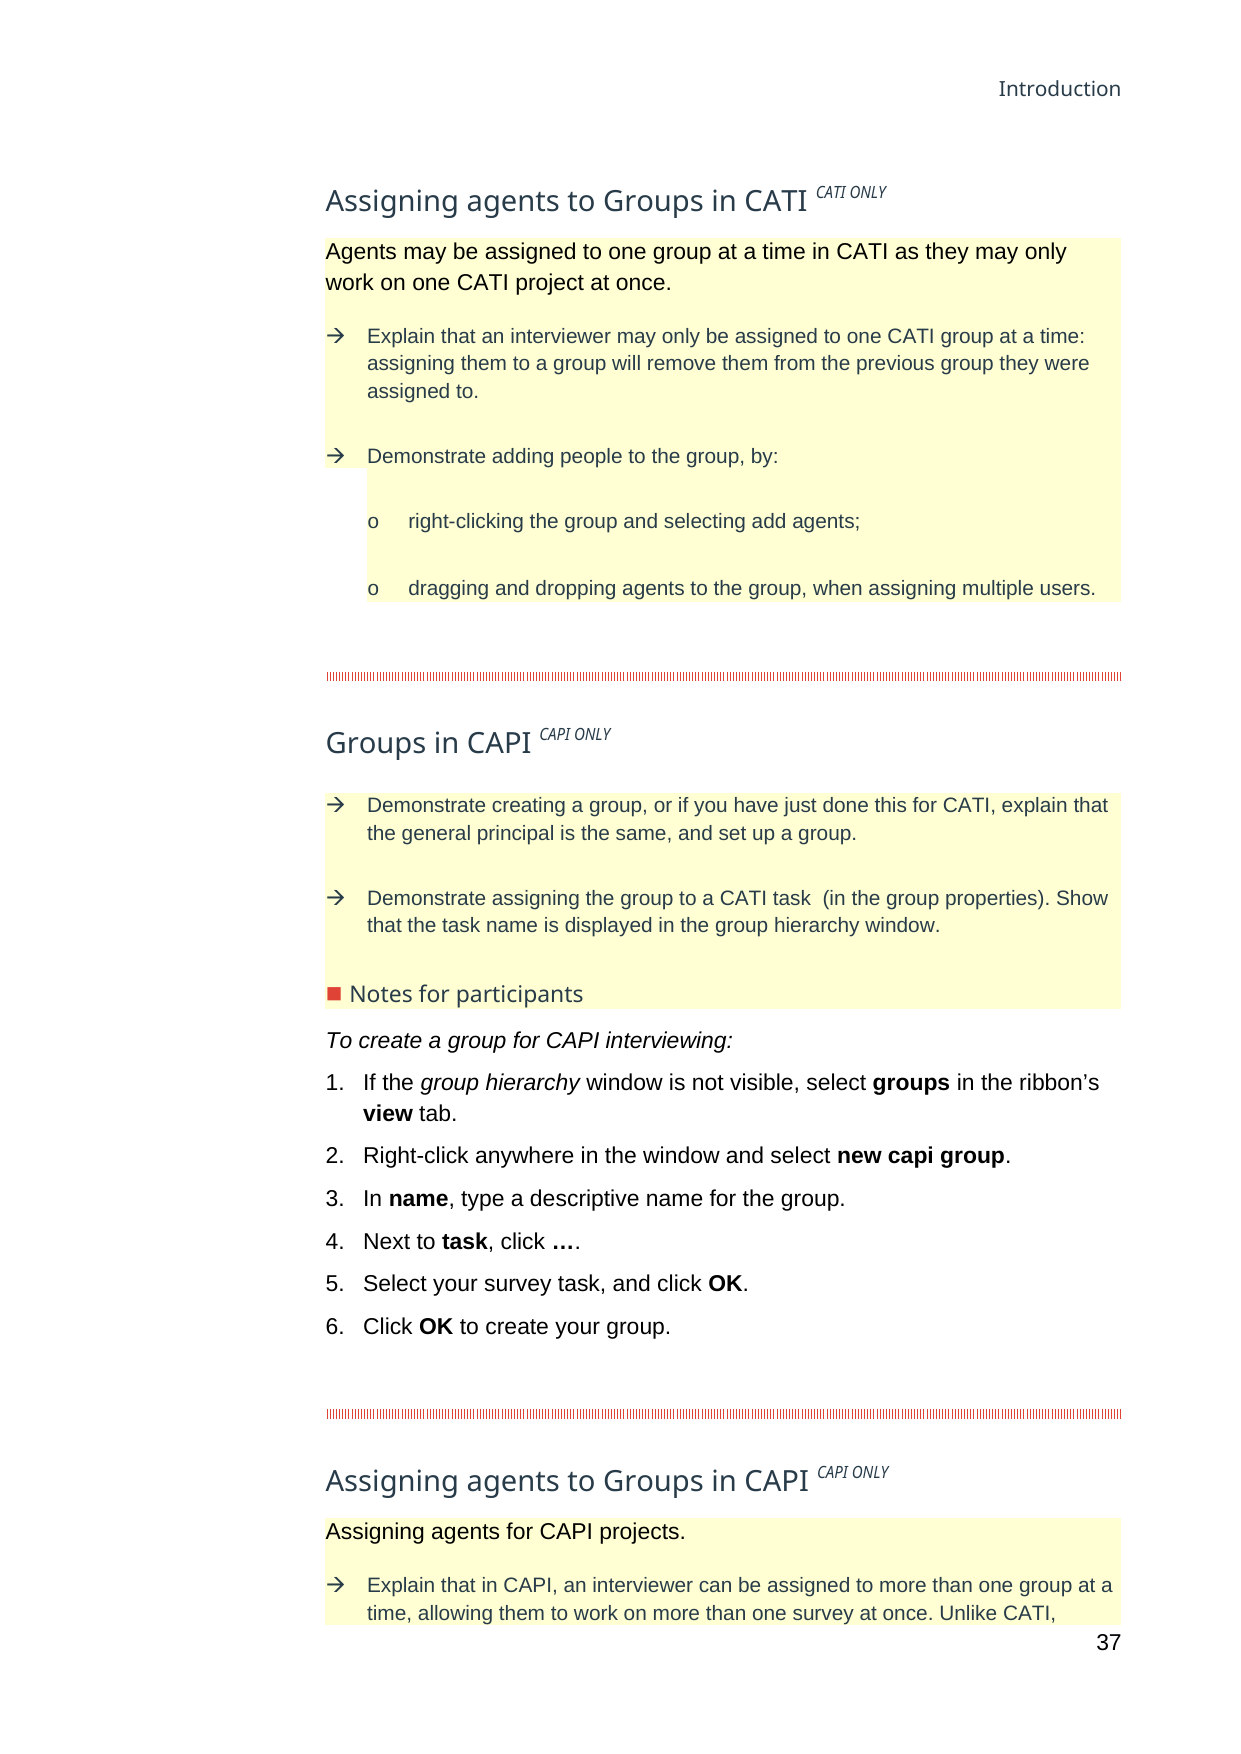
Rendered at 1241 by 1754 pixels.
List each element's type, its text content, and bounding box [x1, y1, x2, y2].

text 4. Next to task, click …. [325, 1228, 1121, 1254]
text 2. Right-click anywhere in the window and select new capi group. [325, 1142, 1121, 1169]
list dragging and dropping agents to the group, when assigning multiple users. [367, 576, 1121, 602]
list right-clicking the group and selecting add agents; [367, 509, 1121, 535]
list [325, 1573, 1121, 1625]
list Explain that an interviewer may only be assigned to one CATI group at a time: assigning them to a group will remove them from the previous group they were assigned to. [325, 324, 1121, 403]
subtitle Assigning agents to Groups in CATI CATI ONLY [325, 180, 1121, 220]
text Assigning agents for CAPI projects. [325, 1518, 1121, 1544]
text To create a group for CAPI interviewing: [325, 1027, 1121, 1053]
text 6. Click OK to create your group. [325, 1313, 1121, 1339]
text 1. If the group hierarchy window is not visible, select groups in the ribbon’s view tab. [325, 1069, 1121, 1126]
subtitle Assigning agents to Groups in CAPI CAPI ONLY [325, 1460, 1121, 1500]
text Agents may be assigned to one group at a time in CATI as they may only work on one CATI project at once. [325, 238, 1121, 295]
list Demonstrate assigning the group to a CATI task (in the group properties). Show that the task name is displayed in the group hierarchy window. [325, 886, 1121, 937]
subtitle Groups in CAPI CAPI ONLY [325, 722, 1121, 762]
text Notes for participants [325, 978, 1121, 1009]
text 5. Select your survey task, and click OK. [325, 1270, 1121, 1297]
list Demonstrate creating a group, or if you have just done this for CATI, explain that the general principal is the same, and set up a group. [325, 793, 1121, 844]
list Demonstrate adding people to the group, by: [325, 444, 1121, 468]
text 3. In name, type a descriptive name for the group. [325, 1185, 1121, 1211]
